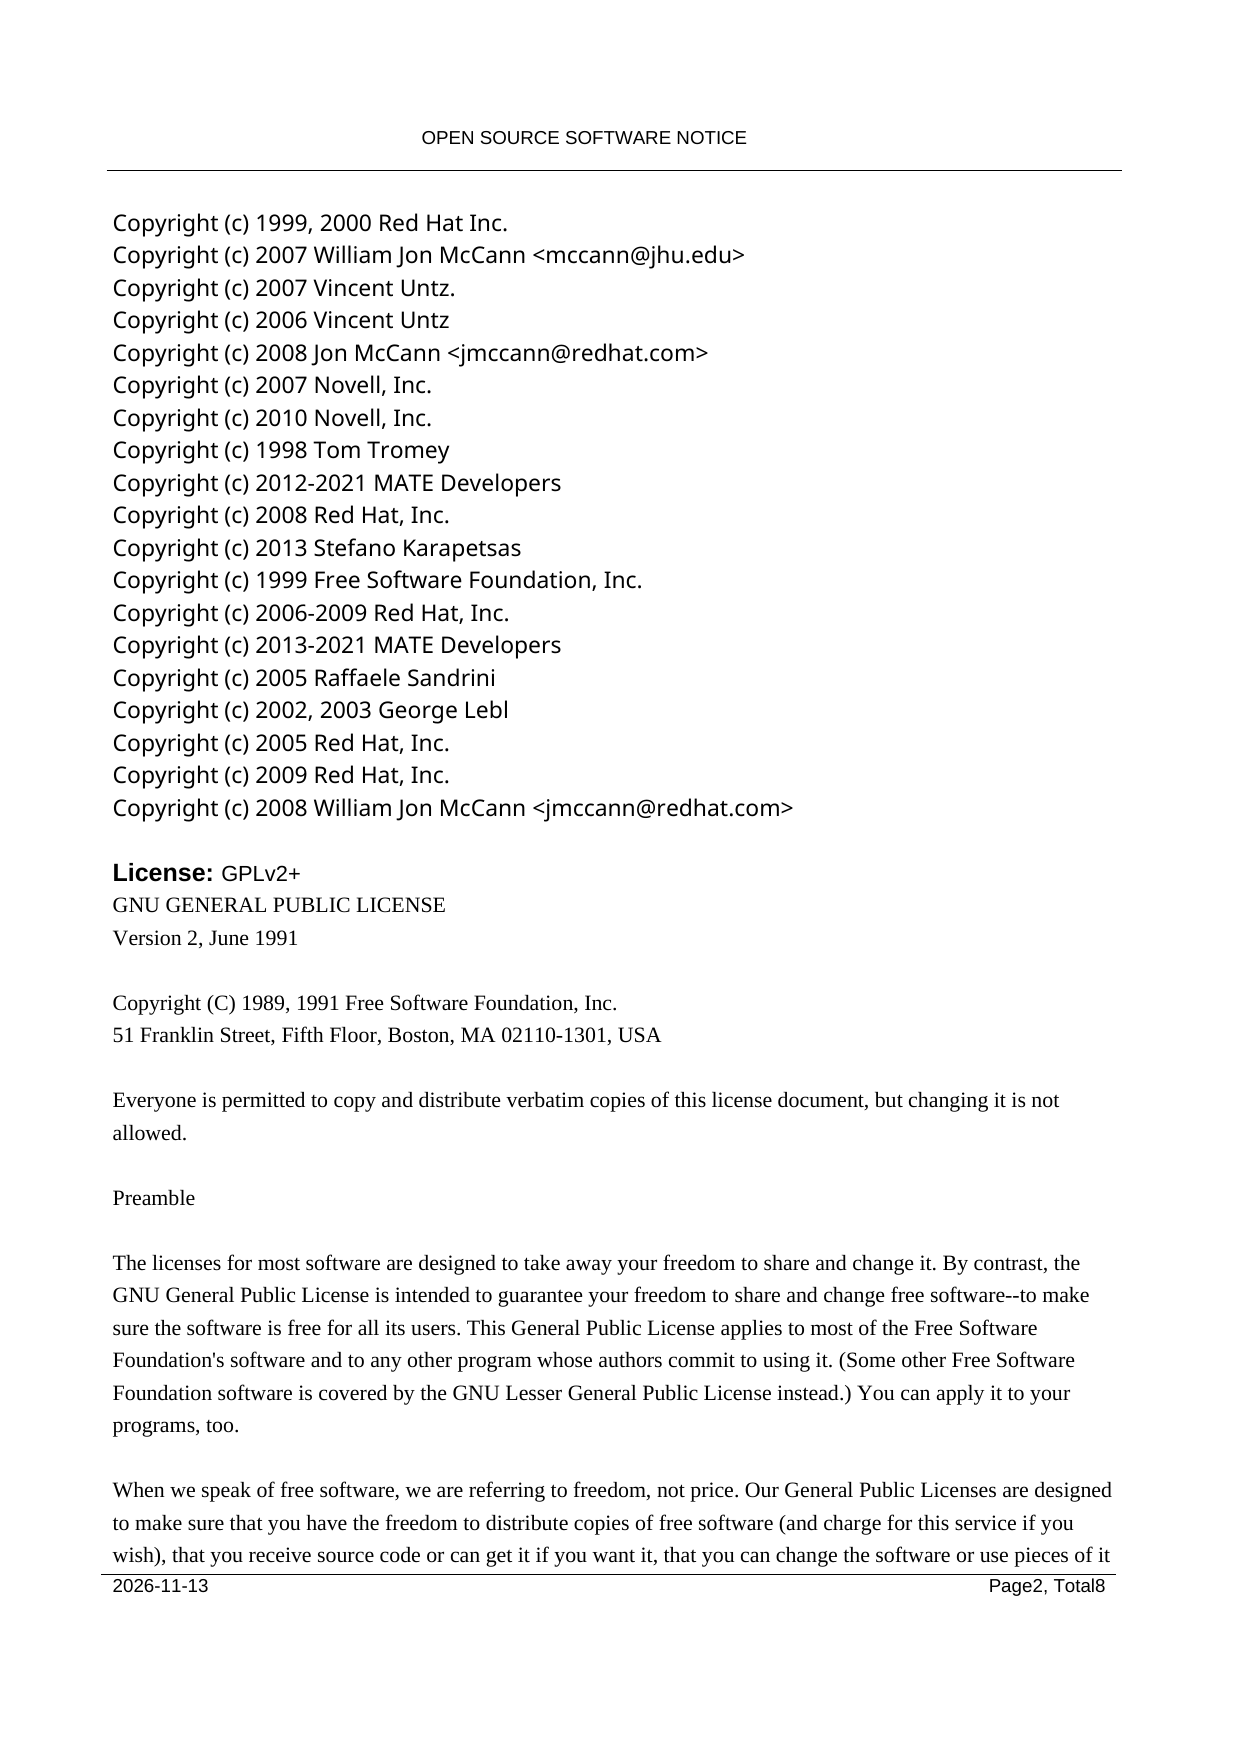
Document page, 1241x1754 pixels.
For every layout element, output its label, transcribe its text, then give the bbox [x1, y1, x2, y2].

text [112, 889, 1128, 1571]
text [112, 206, 1128, 856]
text License: GPLv2+ [112, 856, 1128, 889]
